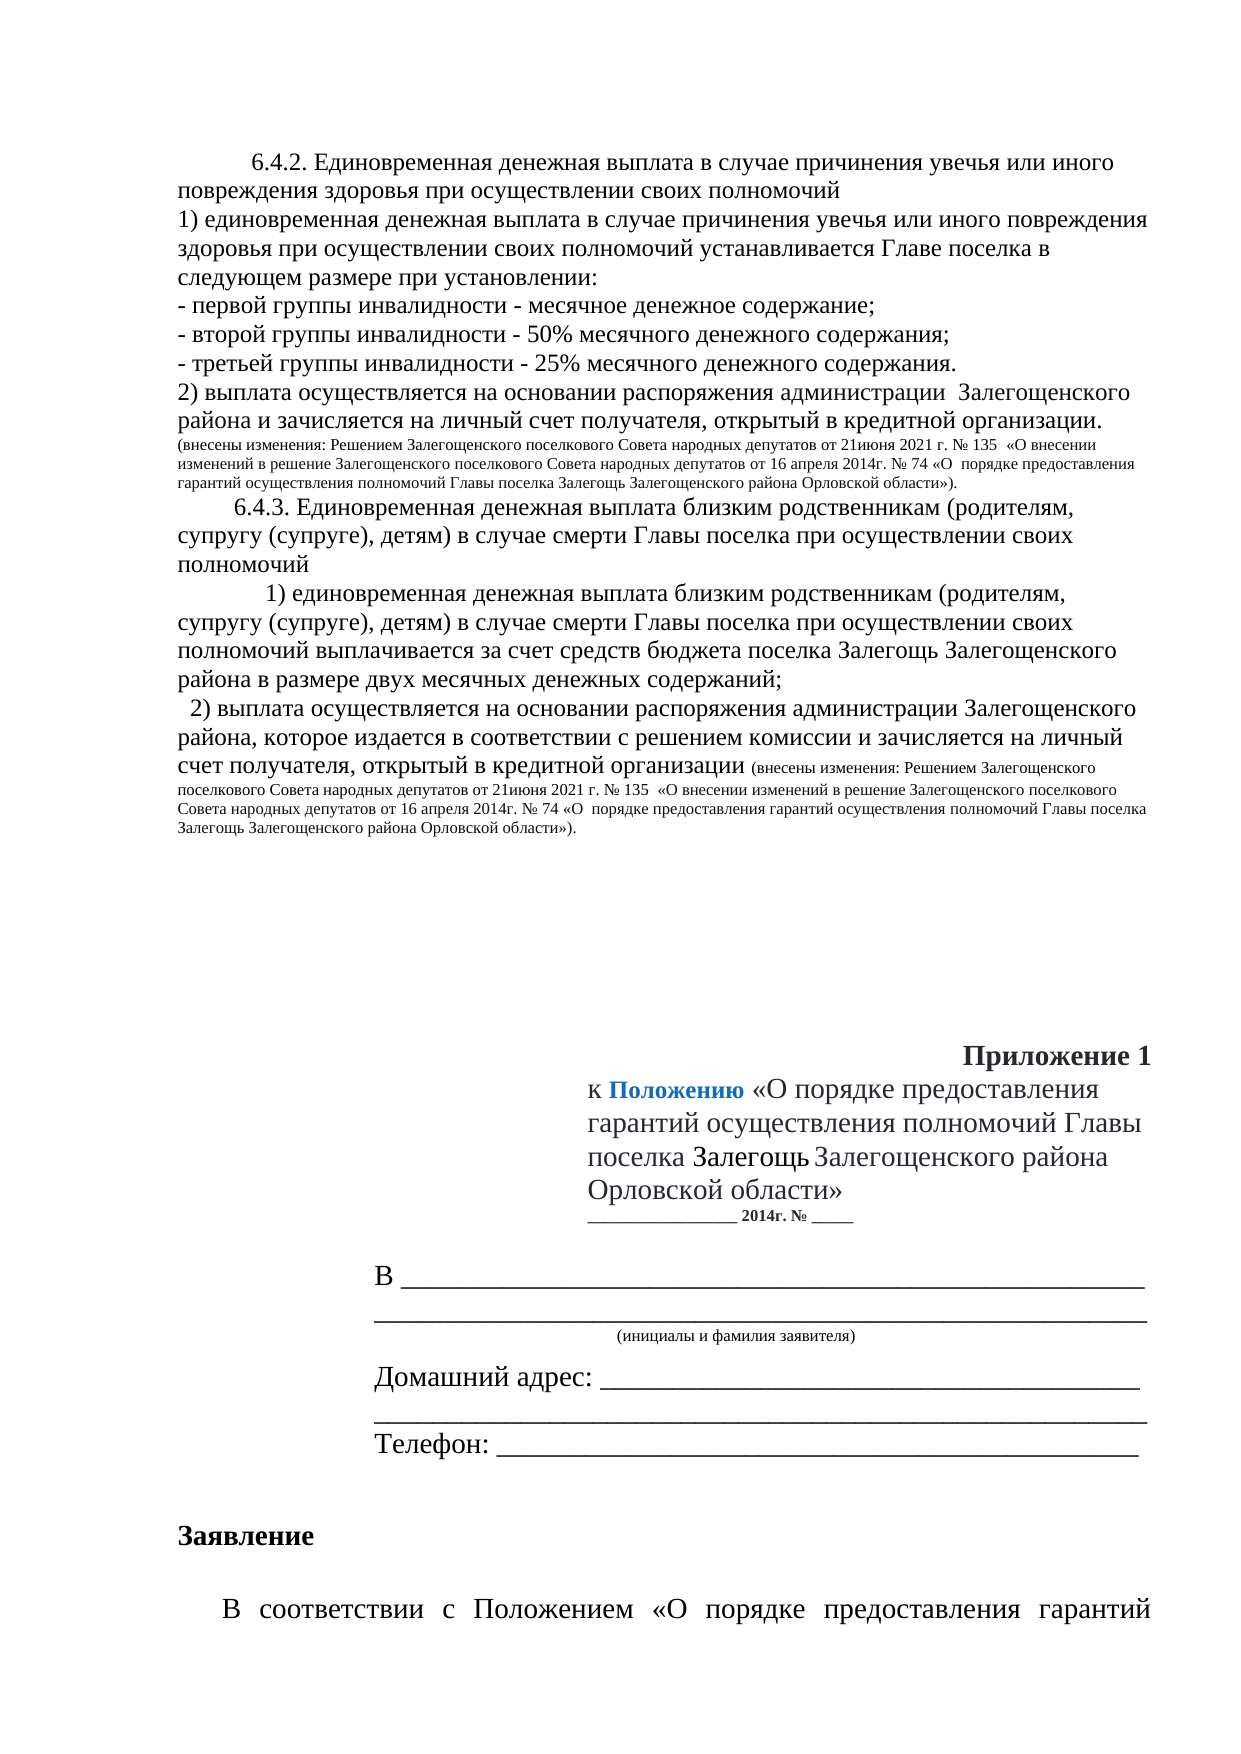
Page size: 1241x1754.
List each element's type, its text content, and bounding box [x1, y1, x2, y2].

subtitle Заявление [177, 1518, 1152, 1552]
text (инициалы и фамилия заявителя) [177, 1326, 1152, 1359]
text 2) выплата осуществляется на основании распоряжения администрации Залегощенского района, которое издается в соответствии с решением комиссии и зачисляется на личный счет получателя, открытый в кредитной организации (внесены изменения: Решением Залегощенского поселкового Совета народных депутатов от 21июня . № 135 «О внесении изменений в решение Залегощенского поселкового Совета народных депутатов от 16 апреля 2014г. № 74 «О порядке предоставления гарантий осуществления полномочий Главы поселка Залегощь Залегощенского района Орловской области»). [177, 693, 1152, 837]
text - третьей группы инвалидности - 25% месячного денежного содержания. [177, 348, 1152, 377]
text 6.4.3. Единовременная денежная выплата близким родственникам (родителям, супругу (супруге), детям) в случае смерти Главы поселка при осуществлении своих полномочий [177, 492, 1152, 578]
text 1) единовременная денежная выплата в случае причинения увечья или иного повреждения здоровья при осуществлении своих полномочий устанавливается Главе поселка в следующем размере при установлении: [177, 204, 1152, 291]
text В ___________________________________________________ [177, 1258, 1152, 1292]
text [177, 1592, 1152, 1625]
text - первой группы инвалидности - месячное денежное содержание; [177, 291, 1152, 319]
text _____________________________________________________ [177, 1292, 1152, 1326]
table_header к Положению «О порядке предоставления гарантий осуществления полномочий Главы поселка Залегощь Залегощенского района Орловской области» __________________ 2014г. № _____ [576, 1072, 1163, 1225]
text 1) единовременная денежная выплата близким родственникам (родителям, супругу (супруге), детям) в случае смерти Главы поселка при осуществлении своих полномочий выплачивается за счет средств бюджета поселка Залегощь Залегощенского района в размере двух месячных денежных содержаний; [177, 578, 1152, 693]
text Домашний адрес: _____________________________________ [177, 1359, 1152, 1393]
text _____________________________________________________ [177, 1393, 1152, 1426]
text 2) выплата осуществляется на основании распоряжения администрации Залегощенского района и зачисляется на личный счет получателя, открытый в кредитной организации. (внесены изменения: Решением Залегощенского поселкового Совета народных депутатов от 21июня . № 135 «О внесении изменений в решение Залегощенского поселкового Совета народных депутатов от 16 апреля 2014г. № 74 «О порядке предоставления гарантий осуществления полномочий Главы поселка Залегощь Залегощенского района Орловской области»). [177, 377, 1152, 492]
text Телефон: ____________________________________________ [177, 1426, 1152, 1460]
text - второй группы инвалидности - 50% месячного денежного содержания; [177, 319, 1152, 348]
text Приложение 1 [177, 1038, 1152, 1072]
text 6.4.2. Единовременная денежная выплата в случае причинения увечья или иного повреждения здоровья при осуществлении своих полномочий [177, 147, 1152, 204]
